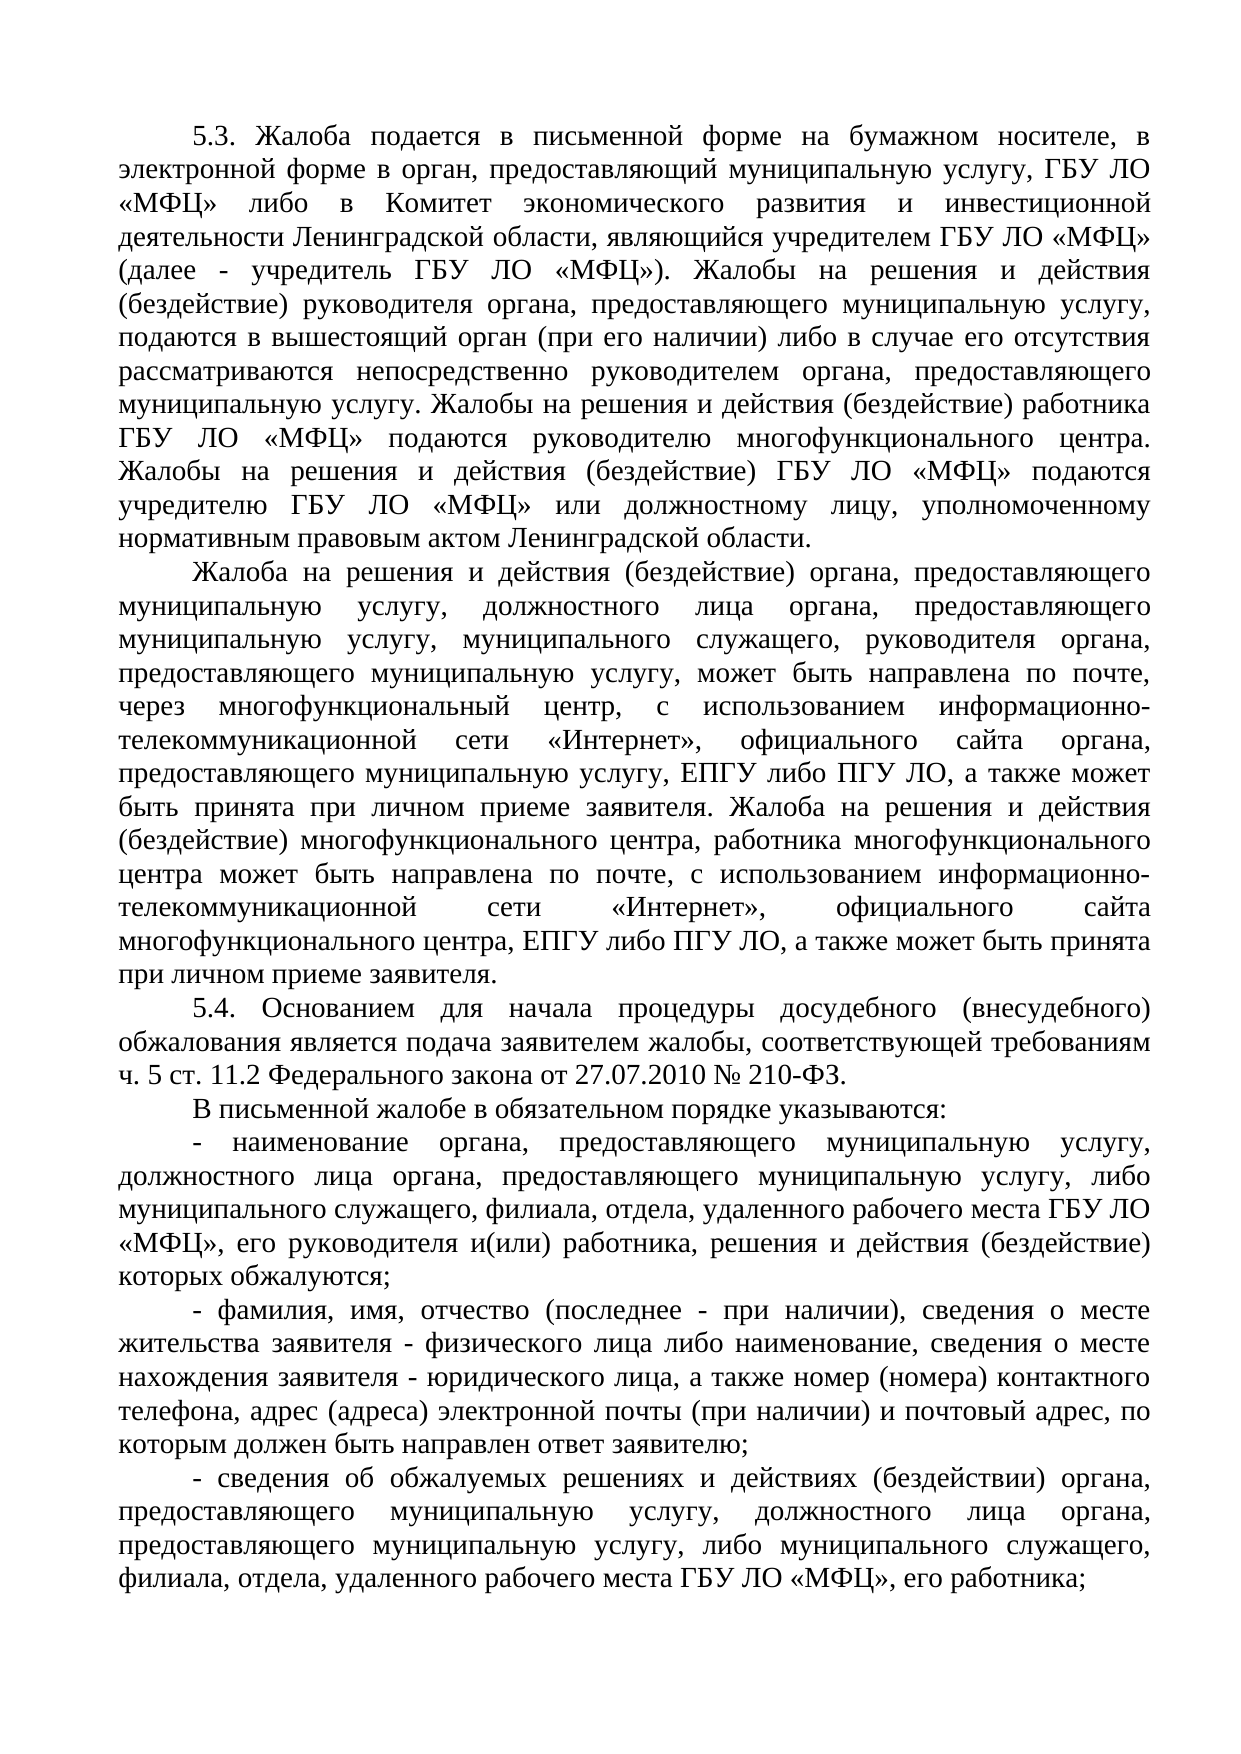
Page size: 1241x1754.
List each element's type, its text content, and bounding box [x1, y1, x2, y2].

list Жалоба на решения и действия (бездействие) органа, предоставляющего муниципальную услугу, должностного лица органа, предоставляющего муниципальную услугу, муниципального служащего, руководителя органа, предоставляющего муниципальную услугу, может быть направлена по почте, через многофункциональный центр, с использованием информационно-телекоммуникационной сети «Интернет», официального сайта органа, предоставляющего муниципальную услугу, ЕПГУ либо ПГУ ЛО, а также может быть принята при личном приеме заявителя. Жалоба на решения и действия (бездействие) многофункционального центра, работника многофункционального центра может быть направлена по почте, с использованием информационно-телекоммуникационной сети «Интернет», официального сайта многофункционального центра, ЕПГУ либо ПГУ ЛО, а также может быть принята при личном приеме заявителя. [118, 554, 1152, 990]
list - фамилия, имя, отчество (последнее - при наличии), сведения о месте жительства заявителя - физического лица либо наименование, сведения о месте нахождения заявителя - юридического лица, а также номер (номера) контактного телефона, адрес (адреса) электронной почты (при наличии) и почтовый адрес, по которым должен быть направлен ответ заявителю; [118, 1292, 1152, 1460]
list 5.3. Жалоба подается в письменной форме на бумажном носителе, в электронной форме в орган, предоставляющий муниципальную услугу, ГБУ ЛО «МФЦ» либо в Комитет экономического развития и инвестиционной деятельности Ленинградской области, являющийся учредителем ГБУ ЛО «МФЦ» (далее - учредитель ГБУ ЛО «МФЦ»). Жалобы на решения и действия (бездействие) руководителя органа, предоставляющего муниципальную услугу, подаются в вышестоящий орган (при его наличии) либо в случае его отсутствия рассматриваются непосредственно руководителем органа, предоставляющего муниципальную услугу. Жалобы на решения и действия (бездействие) работника ГБУ ЛО «МФЦ» подаются руководителю многофункционального центра. Жалобы на решения и действия (бездействие) ГБУ ЛО «МФЦ» подаются учредителю ГБУ ЛО «МФЦ» или должностному лицу, уполномоченному нормативным правовым актом Ленинградской области. [118, 118, 1152, 554]
list - наименование органа, предоставляющего муниципальную услугу, должностного лица органа, предоставляющего муниципальную услугу, либо муниципального служащего, филиала, отдела, удаленного рабочего места ГБУ ЛО «МФЦ», его руководителя и(или) работника, решения и действия (бездействие) которых обжалуются; [118, 1124, 1152, 1292]
list - сведения об обжалуемых решениях и действиях (бездействии) органа, предоставляющего муниципальную услугу, должностного лица органа, предоставляющего муниципальную услугу, либо муниципального служащего, филиала, отдела, удаленного рабочего места ГБУ ЛО «МФЦ», его работника; [118, 1460, 1152, 1594]
text В письменной жалобе в обязательном порядке указываются: [118, 1091, 1152, 1124]
text 5.4. Основанием для начала процедуры досудебного (внесудебного) обжалования является подача заявителем жалобы, соответствующей требованиям ч. 5 ст. 11.2 Федерального закона от 27.07.2010 № 210-ФЗ. [118, 990, 1152, 1091]
